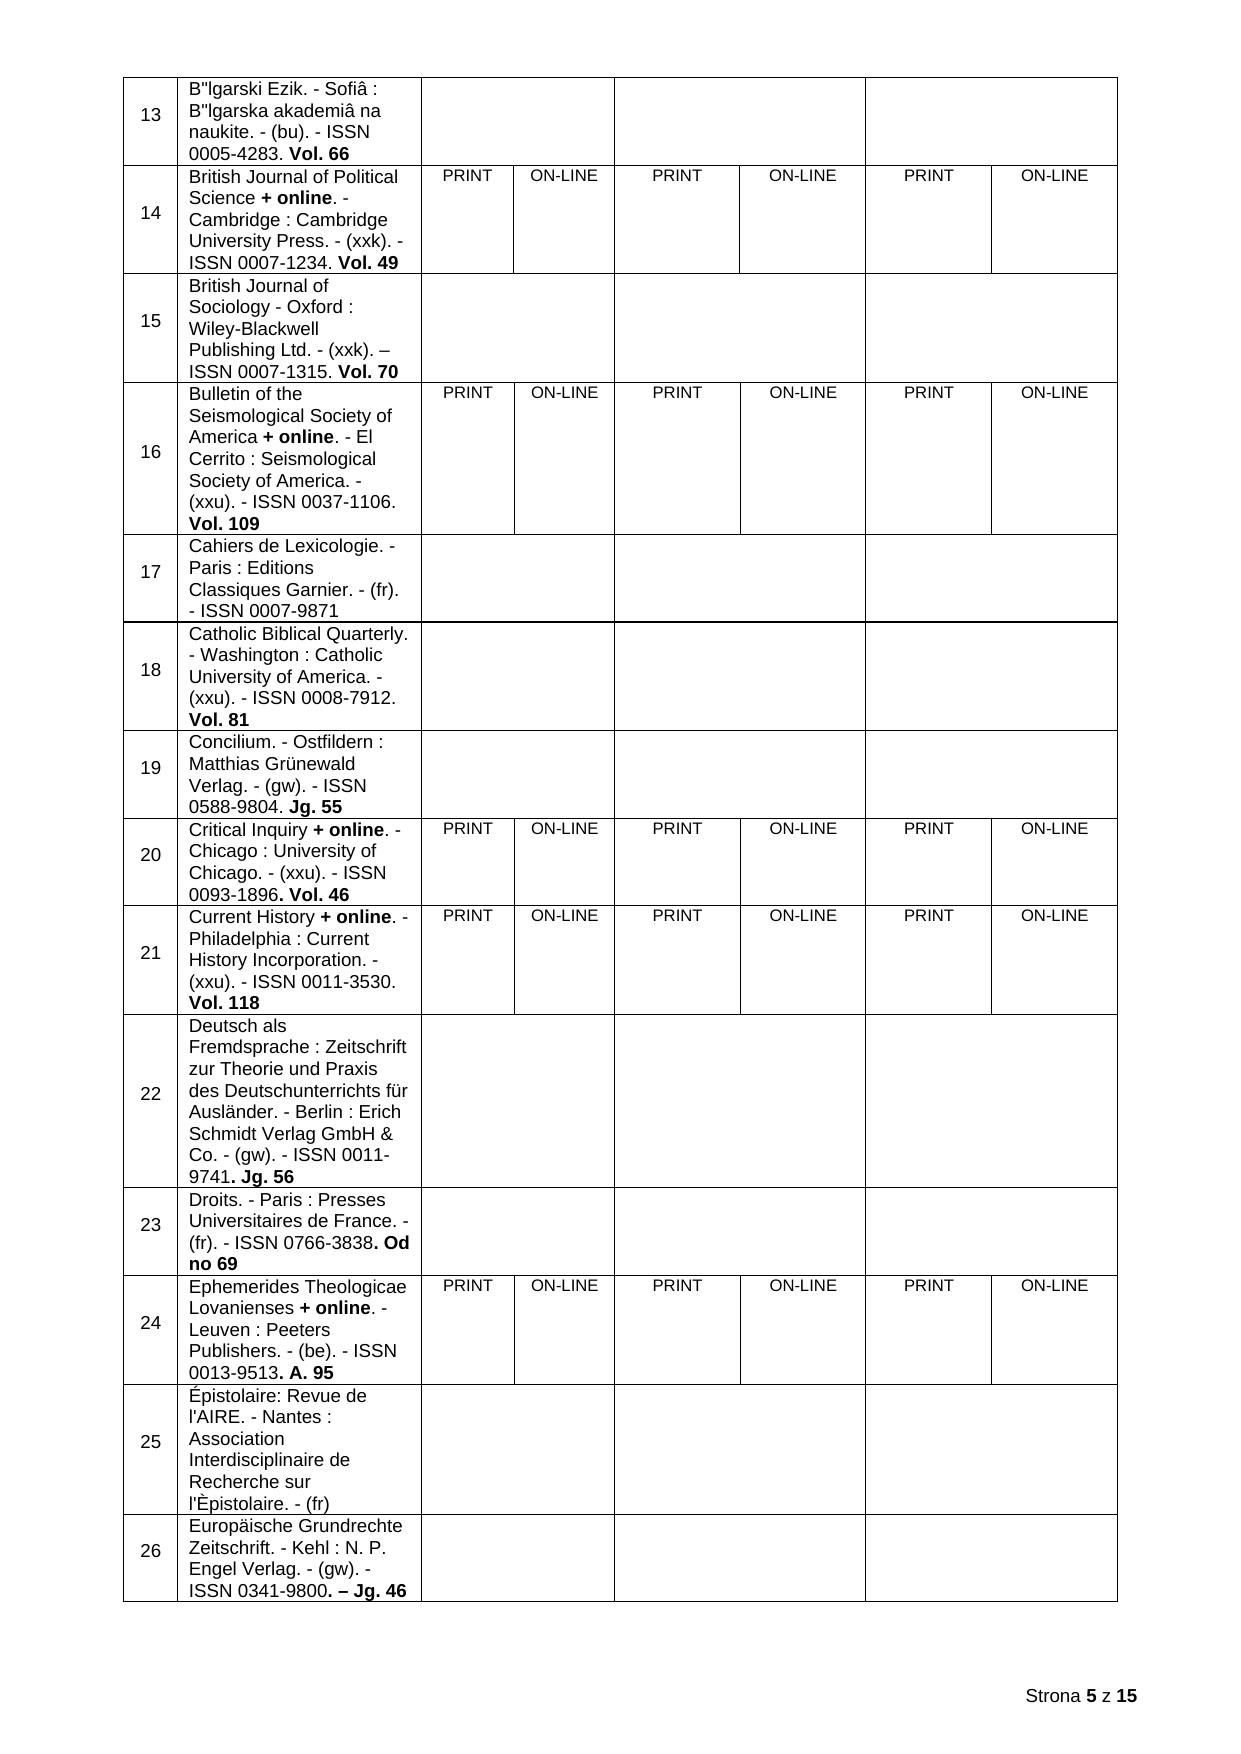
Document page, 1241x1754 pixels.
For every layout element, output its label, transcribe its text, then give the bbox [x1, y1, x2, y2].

table_cell PRINT [422, 1276, 514, 1383]
table_cell 14 [124, 166, 177, 273]
table_cell ON-LINE [741, 383, 865, 534]
table_cell [422, 1015, 614, 1187]
table_cell [615, 1515, 865, 1601]
table_cell 22 [124, 1015, 177, 1187]
table_cell 26 [124, 1515, 177, 1601]
table_cell [866, 1385, 1117, 1514]
table_cell ON-LINE [515, 1276, 614, 1383]
table_cell [866, 1015, 1117, 1187]
table_cell ON-LINE [515, 383, 614, 534]
table_cell [422, 1385, 614, 1514]
table_cell 17 [124, 535, 177, 621]
table_cell [422, 731, 614, 818]
table_cell Épistolaire: Revue de l'AIRE. - Nantes : Association Interdisciplinaire de Recherche sur l'Èpistolaire. - (fr) [178, 1385, 421, 1514]
table_cell Europäische Grundrechte Zeitschrift. - Kehl : N. P. Engel Verlag. - (gw). - ISSN 0341-9800. – Jg. 46 [178, 1515, 421, 1601]
table_cell ON-LINE [515, 906, 614, 1014]
table_cell [866, 623, 1117, 730]
table_cell ON-LINE [741, 906, 865, 1014]
table_cell [615, 1015, 865, 1187]
table_cell ON-LINE [992, 383, 1117, 534]
table_cell Ephemerides Theologicae Lovanienses + online. - Leuven : Peeters Publishers. - (be). - ISSN 0013-9513. A. 95 [178, 1276, 421, 1383]
table_cell Critical Inquiry + online. - Chicago : University of Chicago. - (xxu). - ISSN 0093-1896. Vol. 46 [178, 819, 421, 905]
table_cell 21 [124, 906, 177, 1014]
table_cell [866, 731, 1117, 818]
table_cell PRINT [866, 906, 991, 1014]
table_cell PRINT [422, 819, 514, 905]
table_cell Droits. - Paris : Presses Universitaires de France. - (fr). - ISSN 0766-3838. Od no 69 [178, 1188, 421, 1274]
table_header B"lgarski Ezik. - Sofiâ : B"lgarska akademiâ na naukite. - (bu). - ISSN 0005-4283. Vol. 66 [178, 78, 421, 164]
table_cell [615, 731, 865, 818]
table_cell ON-LINE [740, 166, 865, 273]
table_cell 20 [124, 819, 177, 905]
table_cell 19 [124, 731, 177, 818]
table_cell 16 [124, 383, 177, 534]
table_cell PRINT [866, 166, 991, 273]
table_cell PRINT [422, 906, 514, 1014]
table_cell PRINT [615, 906, 740, 1014]
table_header [422, 78, 614, 164]
table_cell PRINT [615, 819, 740, 905]
table_cell ON-LINE [515, 819, 614, 905]
table_cell PRINT [615, 383, 740, 534]
table_cell British Journal of Political Science + online. - Cambridge : Cambridge University Press. - (xxk). - ISSN 0007-1234. Vol. 49 [178, 166, 421, 273]
table_cell [422, 1515, 614, 1601]
table_cell [615, 1188, 865, 1274]
table_cell British Journal of Sociology - Oxford : Wiley-Blackwell Publishing Ltd. - (xxk). – ISSN 0007-1315. Vol. 70 [178, 274, 421, 382]
table_cell PRINT [422, 166, 513, 273]
table_cell 25 [124, 1385, 177, 1514]
table_cell Cahiers de Lexicologie. - Paris : Editions Classiques Garnier. - (fr). - ISSN 0007-9871 [178, 535, 421, 621]
table_cell Deutsch als Fremdsprache : Zeitschrift zur Theorie und Praxis des Deutschunterrichts für Ausländer. - Berlin : Erich Schmidt Verlag GmbH & Co. - (gw). - ISSN 0011-9741. Jg. 56 [178, 1015, 421, 1187]
table_cell [615, 535, 865, 621]
table_cell [422, 623, 614, 730]
table_cell PRINT [866, 383, 991, 534]
table_header [615, 78, 865, 164]
table_cell [422, 274, 614, 382]
table_cell 23 [124, 1188, 177, 1274]
table_cell Current History + online. - Philadelphia : Current History Incorporation. - (xxu). - ISSN 0011-3530. Vol. 118 [178, 906, 421, 1014]
table_cell Concilium. - Ostfildern : Matthias Grünewald Verlag. - (gw). - ISSN 0588-9804. Jg. 55 [178, 731, 421, 818]
table_cell [615, 623, 865, 730]
table_cell 15 [124, 274, 177, 382]
table_cell PRINT [615, 1276, 740, 1383]
table_cell [866, 1515, 1117, 1601]
table_cell [422, 535, 614, 621]
table_cell ON-LINE [992, 1276, 1117, 1383]
table_cell [615, 1385, 865, 1514]
table_cell ON-LINE [514, 166, 614, 273]
table_cell Catholic Biblical Quarterly. - Washington : Catholic University of America. - (xxu). - ISSN 0008-7912. Vol. 81 [178, 623, 421, 730]
table_cell [866, 1188, 1117, 1274]
table_cell [866, 274, 1117, 382]
table_header [866, 78, 1117, 164]
table_cell [866, 535, 1117, 621]
table_cell PRINT [866, 819, 991, 905]
table_cell ON-LINE [992, 166, 1117, 273]
table_cell ON-LINE [741, 1276, 865, 1383]
table_cell [615, 274, 865, 382]
table_cell Bulletin of the Seismological Society of America + online. - El Cerrito : Seismological Society of America. - (xxu). - ISSN 0037-1106. Vol. 109 [178, 383, 421, 534]
table_header 13 [124, 78, 177, 164]
table_cell [422, 1188, 614, 1274]
table_cell ON-LINE [741, 819, 865, 905]
table_cell PRINT [615, 166, 739, 273]
table_cell 18 [124, 623, 177, 730]
table_cell ON-LINE [992, 819, 1117, 905]
table_cell PRINT [866, 1276, 991, 1383]
table_cell PRINT [422, 383, 514, 534]
table_cell ON-LINE [992, 906, 1117, 1014]
table_cell 24 [124, 1276, 177, 1383]
